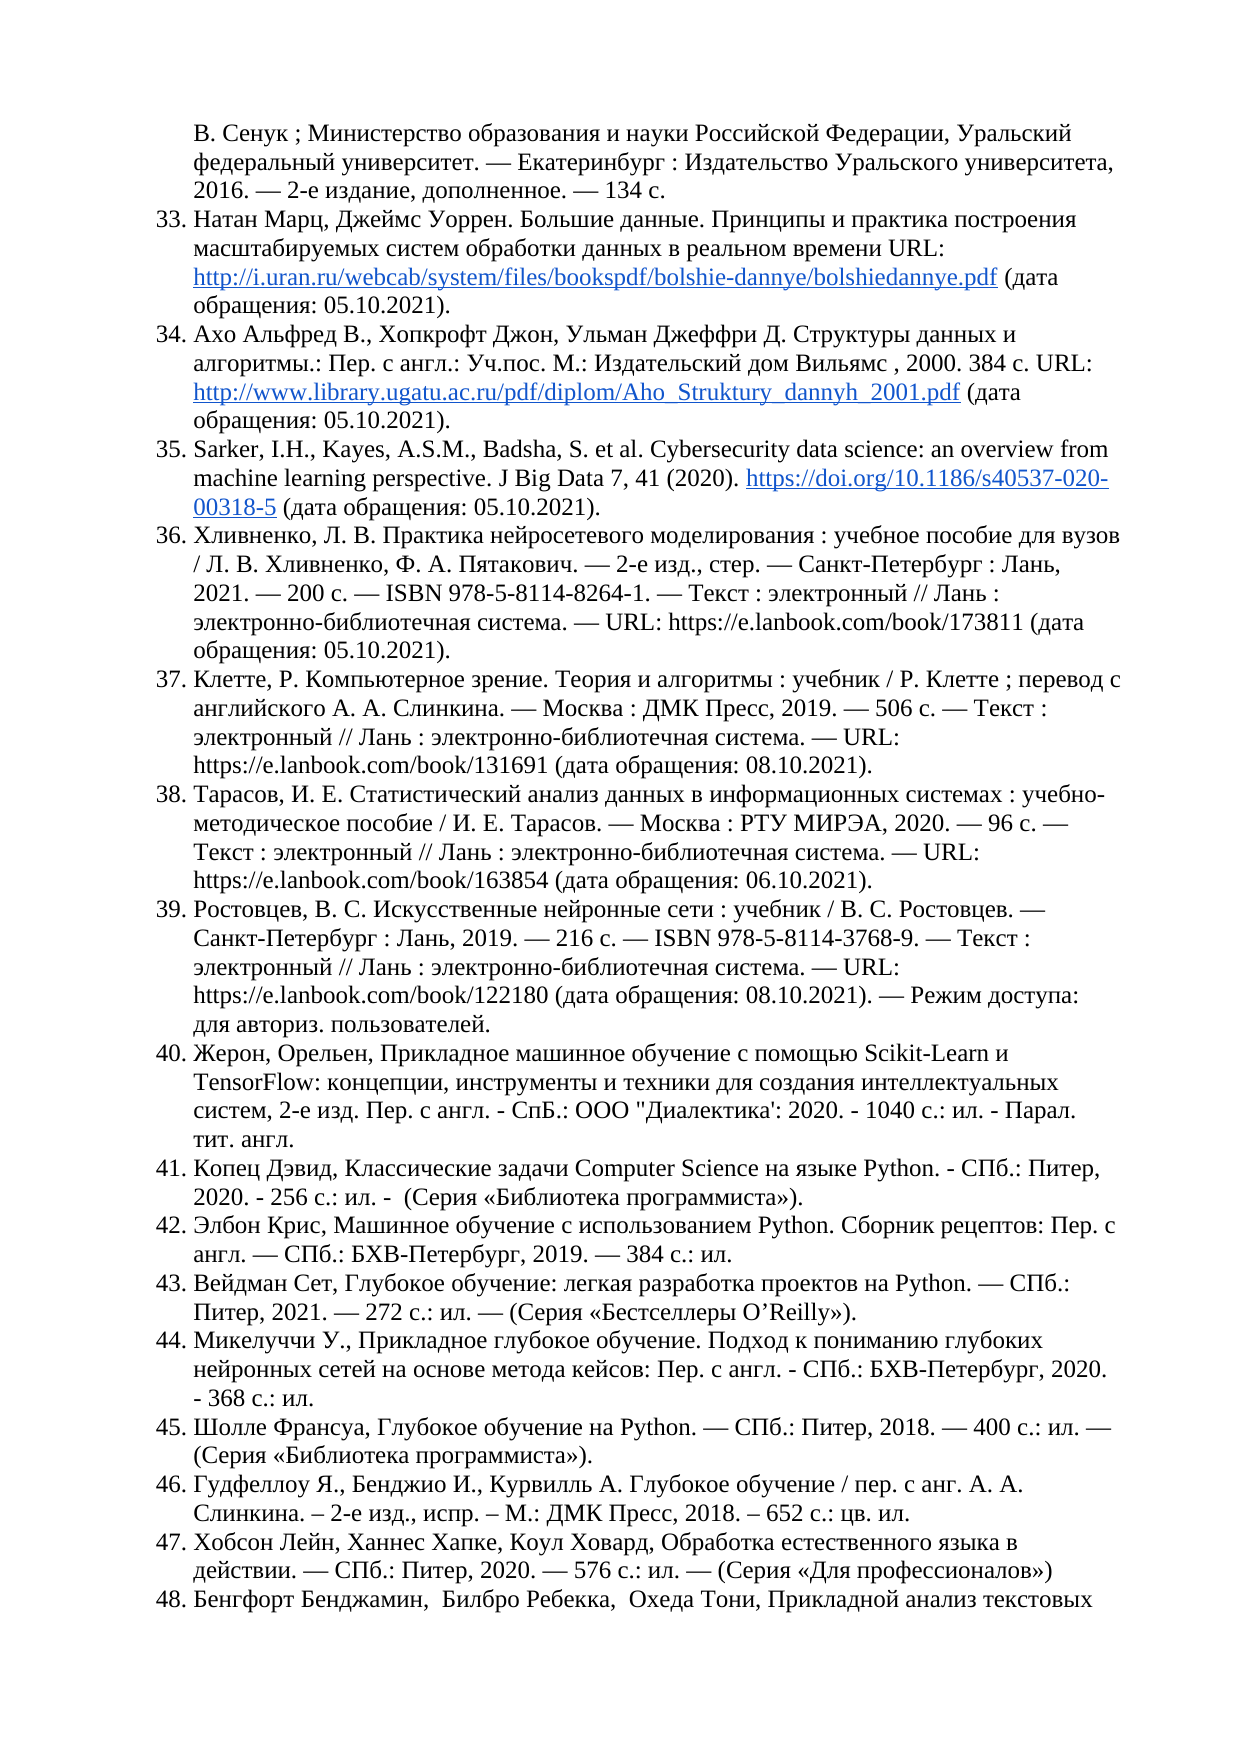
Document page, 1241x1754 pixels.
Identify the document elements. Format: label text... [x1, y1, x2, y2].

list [156, 118, 1122, 204]
list Гудфеллоу Я., Бенджио И., Курвилль А. Глубокое обучение / пер. с анг. А. А. Слинкина. – 2-е изд., испр. – М.: ДМК Пресс, 2018. – 652 с.: цв. ил. [156, 1469, 1122, 1527]
list Жерон, Орельен, Прикладное машинное обучение с помощью Scikit-Learn и TensorFlow: концепции, инструменты и техники для создания интеллектуальных систем, 2-е изд. Пер. с англ. - СпБ.: ООО "Диалектика': 2020. - 1040 с.: ил. - Парал. тит. англ. [156, 1038, 1122, 1153]
list Хливненко, Л. В. Практика нейросетевого моделирования : учебное пособие для вузов / Л. В. Хливненко, Ф. А. Пятакович. — 2-е изд., стер. — Санкт-Петербург : Лань, 2021. — 200 с. — ISBN 978-5-8114-8264-1. — Текст : электронный // Лань : электронно-библиотечная система. — URL: https://e.lanbook.com/book/173811 (дата обращения: 05.10.2021). [156, 521, 1122, 664]
list Sarker, I.H., Kayes, A.S.M., Badsha, S. et al. Cybersecurity data science: an overview from machine learning perspective. J Big Data 7, 41 (2020). https://doi.org/10.1186/s40537-020-00318-5 (дата обращения: 05.10.2021). [156, 434, 1122, 521]
list Микелуччи У., Прикладное глубокое обучение. Подход к пониманию глубоких нейронных сетей на основе метода кейсов: Пер. с англ. - СПб.: БХВ-Петербург, 2020. - 368 с.: ил. [156, 1326, 1122, 1412]
list Ростовцев, В. С. Искусственные нейронные сети : учебник / В. С. Ростовцев. — Санкт-Петербург : Лань, 2019. — 216 с. — ISBN 978-5-8114-3768-9. — Текст : электронный // Лань : электронно-библиотечная система. — URL: https://e.lanbook.com/book/122180 (дата обращения: 08.10.2021). — Режим доступа: для авториз. пользователей. [156, 894, 1122, 1038]
list Элбон Крис, Машинное обучение с использованием Python. Сборник рецептов: Пер. с англ. — СПб.: БХВ-Петербург, 2019. — 384 с.: ил. [156, 1211, 1122, 1268]
list Тарасов, И. Е. Статистический анализ данных в информационных системах : учебно-методическое пособие / И. Е. Тарасов. — Москва : РТУ МИРЭА, 2020. — 96 с. — Текст : электронный // Лань : электронно-библиотечная система. — URL: https://e.lanbook.com/book/163854 (дата обращения: 06.10.2021). [156, 779, 1122, 894]
list Ахо Альфред В., Хопкрофт Джон, Ульман Джеффри Д. Структуры данных и алгоритмы.: Пер. с англ.: Уч.пос. М.: Издательский дом Вильямс , 2000. 384 с. URL: http://www.library.ugatu.ac.ru/pdf/diplom/Aho_Struktury_dannyh_2001.pdf (дата обращения: 05.10.2021). [156, 319, 1122, 434]
list Натан Марц, Джеймс Уоррен. Большие данные. Принципы и практика построения масштабируемых систем обработки данных в реальном времени URL: http://i.uran.ru/webcab/system/files/bookspdf/bolshie-dannye/bolshiedannye.pdf (дата обращения: 05.10.2021). [156, 204, 1122, 319]
list Клетте, Р. Компьютерное зрение. Теория и алгоритмы : учебник / Р. Клетте ; перевод с английского А. А. Слинкина. — Москва : ДМК Пресс, 2019. — 506 с. — Текст : электронный // Лань : электронно-библиотечная система. — URL: https://e.lanbook.com/book/131691 (дата обращения: 08.10.2021). [156, 664, 1122, 779]
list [156, 1584, 1122, 1613]
list Копец Дэвид, Классические задачи Computer Science на языке Python. - СПб.: Питер, 2020. - 256 с.: ил. - (Серия «Библиотека программиста»). [156, 1153, 1122, 1211]
list Шолле Франсуа, Глубокое обучение на Python. — СПб.: Питер, 2018. — 400 с.: ил. — (Серия «Библиотека программиста»). [156, 1412, 1122, 1469]
list Хобсон Лейн, Ханнес Хапке, Коул Ховард, Обработка естественного языка в действии. — СПб.: Питер, 2020. — 576 с.: ил. — (Серия «Для профессионалов») [156, 1527, 1122, 1584]
list Вейдман Сет, Глубокое обучение: легкая разработка проектов на Python. — СПб.: Питер, 2021. — 272 с.: ил. — (Серия «Бестселлеры O’Reilly»). [156, 1268, 1122, 1326]
